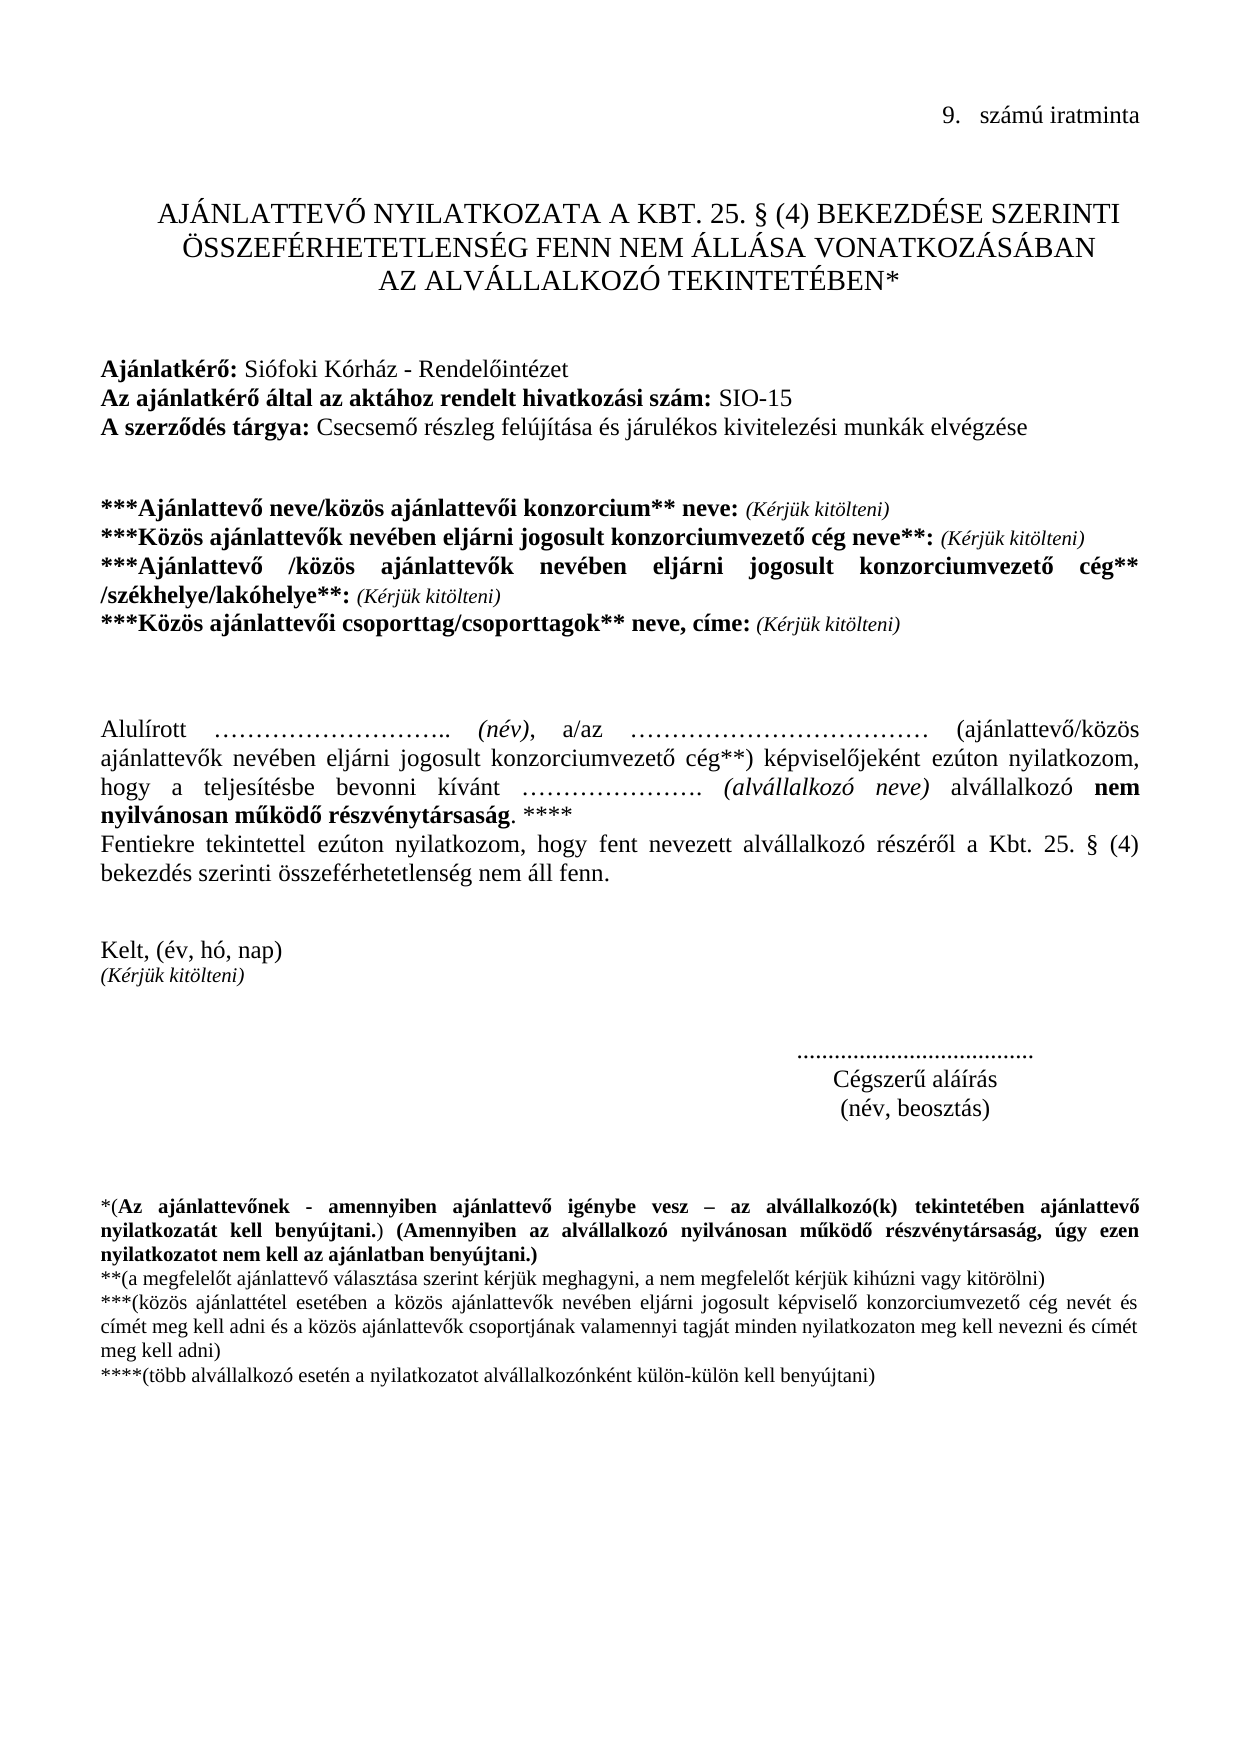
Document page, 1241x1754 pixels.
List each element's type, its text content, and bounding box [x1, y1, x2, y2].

text ***Ajánlattevő neve/közös ajánlattevői konzorcium** neve: (Kérjük kitölteni) [100, 493, 1140, 522]
text ****(több alvállalkozó esetén a nyilatkozatot alvállalkozónként külön-külön kell benyújtani) [100, 1362, 1140, 1387]
text Alulírott ……………………….. (név), a/az ……………………………… (ajánlattevő/közös ajánlattevők nevében eljárni jogosult konzorciumvezető cég**) képviselőjeként ezúton nyilatkozom, hogy a teljesítésbe bevonni kívánt …………………. (alvállalkozó neve) alvállalkozó nem nyilvánosan működő részvénytársaság. **** [100, 714, 1140, 829]
text ***(közös ajánlattétel esetében a közös ajánlattevők nevében eljárni jogosult képviselő konzorciumvezető cég nevét és címét meg kell adni és a közös ajánlattevők csoportjának valamennyi tagját minden nyilatkozaton meg kell nevezni és címét meg kell adni) [100, 1290, 1140, 1362]
text **(a megfelelőt ajánlattevő választása szerint kérjük meghagyni, a nem megfelelőt kérjük kihúzni vagy kitörölni) [100, 1266, 1140, 1290]
text Ajánlattevő nyilatkozata a Kbt. 25. § (4) bekezdése szerinti összeférhetetlenség fenn nem állása VONATKOZÁSÁBAN [138, 196, 1140, 263]
text (Kérjük kitölteni) [100, 963, 1140, 987]
text Cégszerű aláírás [617, 1064, 1140, 1093]
text ***Ajánlattevő /közös ajánlattevők nevében eljárni jogosult konzorciumvezető cég** /székhelye/lakóhelye**: (Kérjük kitölteni) [100, 551, 1140, 608]
text ***Közös ajánlattevői csoporttag/csoporttagok** neve, címe: (Kérjük kitölteni) [100, 608, 1140, 637]
text *(Az ajánlattevőnek - amennyiben ajánlattevő igénybe vesz – az alvállalkozó(k) tekintetében ajánlattevő nyilatkozatát kell benyújtani.) (Amennyiben az alvállalkozó nyilvánosan működő részvénytársaság, úgy ezen nyilatkozatot nem kell az ajánlatban benyújtani.) [100, 1194, 1140, 1266]
list számú iratminta [138, 100, 1140, 129]
text Az ajánlatkérő által az aktához rendelt hivatkozási szám: SIO-15 [100, 383, 1140, 412]
text A szerződés tárgya: Csecsemő részleg felújítása és járulékos kivitelezési munkák elvégzése [100, 412, 1140, 441]
text ...................................... [617, 1036, 1140, 1064]
text Kelt, (év, hó, nap) [100, 935, 1140, 963]
text ***Közös ajánlattevők nevében eljárni jogosult konzorciumvezető cég neve**: (Kérjük kitölteni) [100, 522, 1140, 551]
text AZ ALVÁLLALKOZÓ TEKINTETÉBEN* [138, 263, 1140, 297]
text (név, beosztás) [617, 1093, 1140, 1122]
text Fentiekre tekintettel ezúton nyilatkozom, hogy fent nevezett alvállalkozó részéről a Kbt. 25. § (4) bekezdés szerinti összeférhetetlenség nem áll fenn. [100, 829, 1140, 887]
text Ajánlatkérő: Siófoki Kórház - Rendelőintézet [100, 354, 1140, 383]
